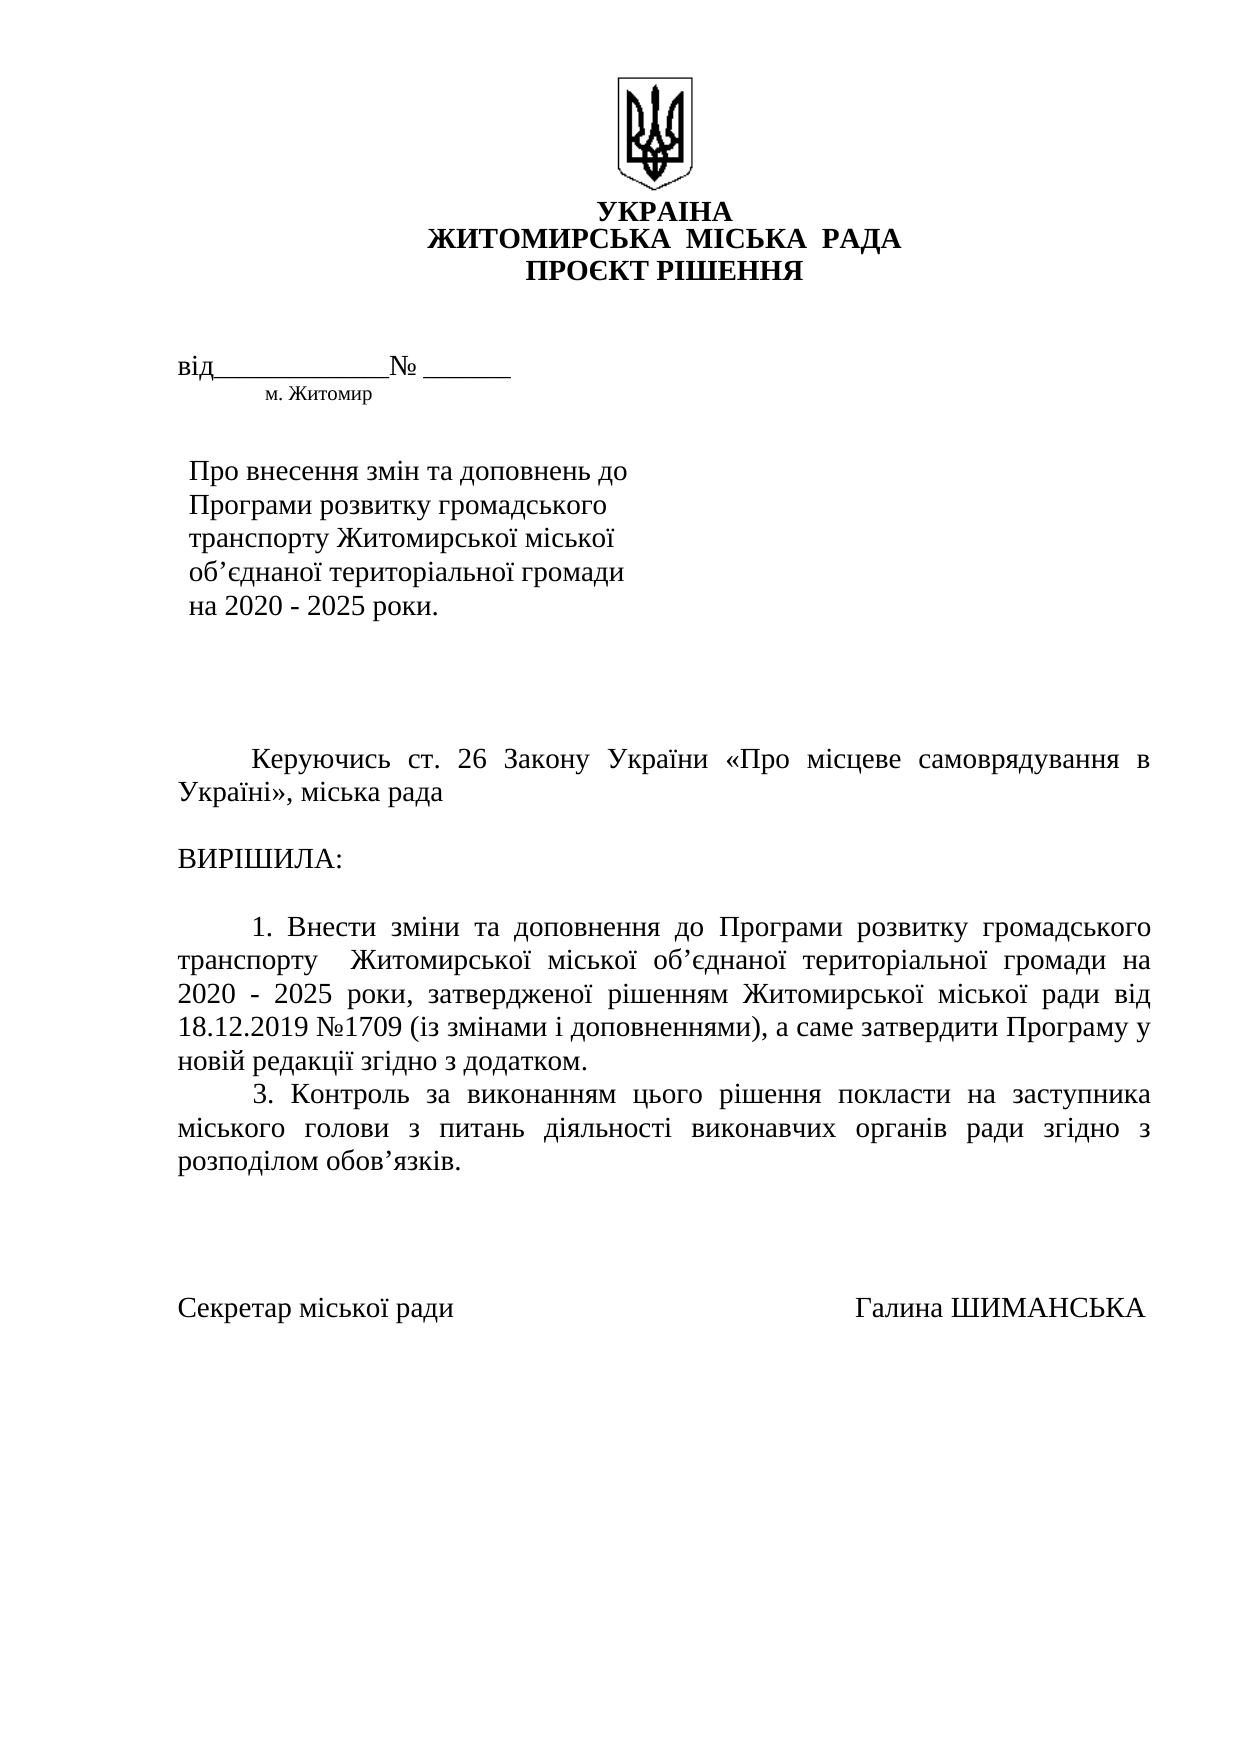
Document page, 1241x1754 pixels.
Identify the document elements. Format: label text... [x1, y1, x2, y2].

text від______________№ _______ [177, 354, 1152, 381]
text ВИРІШИЛА: [177, 842, 1152, 875]
text 1. Внести зміни та доповнення до Програми розвитку громадського транспорту Житомирської міської об’єднаної територіальної громади на 2020 - 2025 роки, затвердженої рішенням Житомирської міської ради від 18.12.2019 №1709 (із змінами і доповненнями), а саме затвердити Програму у новій редакції згідно з додатком. [177, 909, 1152, 1076]
table_header Про внесення змін та доповнень до Програми розвитку громадського транспорту Житомирської міської об’єднаної територіальної громади на 2020 - 2025 роки. [177, 454, 664, 688]
text ЖИТОМИРСЬКА МІСЬКА РАДА [177, 226, 1152, 253]
text Керуючись ст. 26 Закону України «Про місцеве самоврядування в Україні», міська рада [177, 741, 1152, 808]
subtitle Секретар міської ради Галина ШИМАНСЬКА [177, 1290, 1152, 1324]
text УКРАЇНА [177, 199, 1152, 226]
text ПРОЄКТ РІШЕННЯ [177, 253, 1152, 287]
text 3. Контроль за виконанням цього рішення покласти на заступника міського голови з питань діяльності виконавчих органів ради згідно з розподілом обов’язків. [177, 1076, 1152, 1177]
text м. Житомир [177, 381, 1152, 405]
